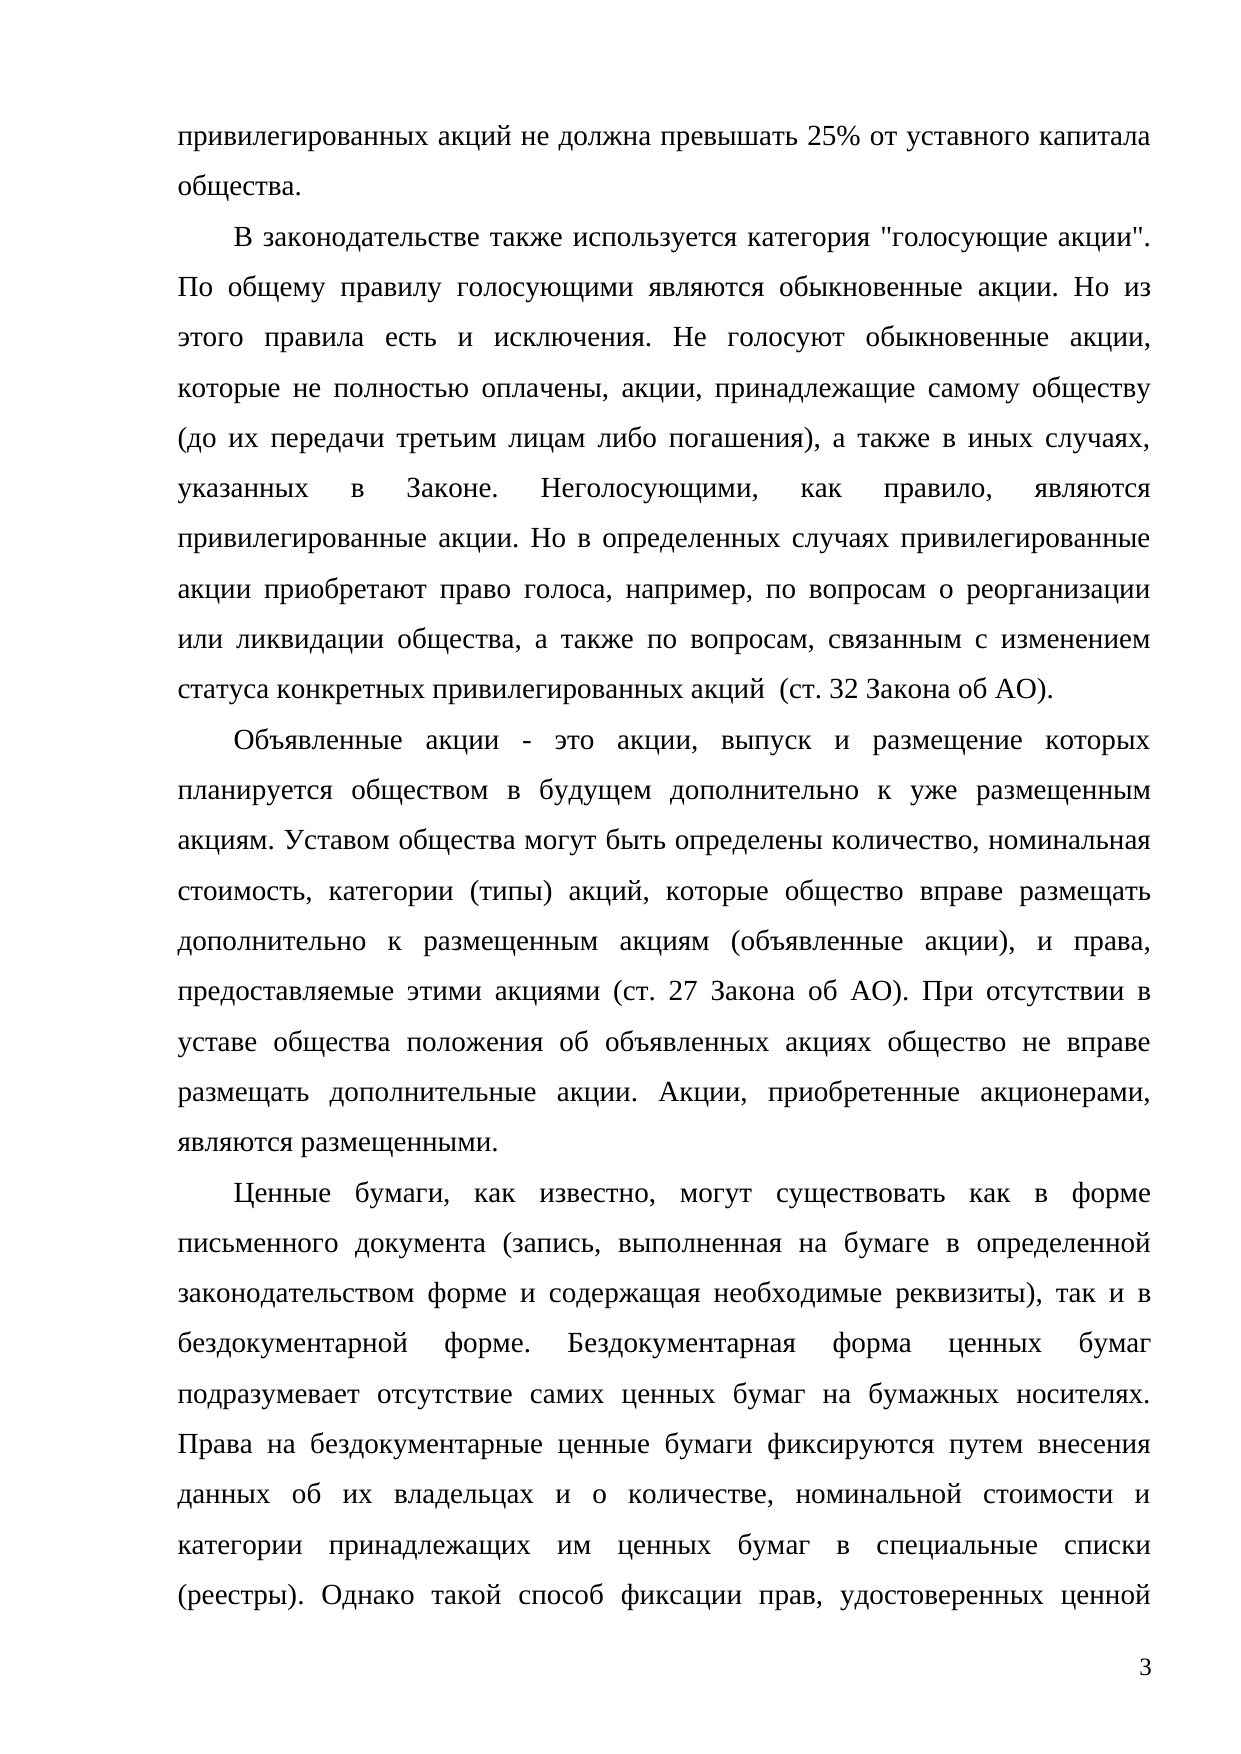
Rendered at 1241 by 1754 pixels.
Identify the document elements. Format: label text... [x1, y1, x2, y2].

text Объявленные акции - это акции, выпуск и размещение которых планируется обществом в будущем дополнительно к уже размещенным акциям. Уставом общества могут быть определены количество, номинальная стоимость, категории (типы) акций, которые общество вправе размещать дополнительно к размещенным акциям (объявленные акции), и права, предоставляемые этими акциями (ст. 27 Закона об АО). При отсутствии в уставе общества положения об объявленных акциях общество не вправе размещать дополнительные акции. Акции, приобретенные акционерами, являются размещенными. [177, 722, 1152, 1158]
text В законодательстве также используется категория "голосующие акции". По общему правилу голосующими являются обыкновенные акции. Но из этого правила есть и исключения. Не голосуют обыкновенные акции, которые не полностью оплачены, акции, принадлежащие самому обществу (до их передачи третьим лицам либо погашения), а также в иных случаях, указанных в Законе. Неголосующими, как правило, являются привилегированные акции. Но в определенных случаях привилегированные акции приобретают право голоса, например, по вопросам о реорганизации или ликвидации общества, а также по вопросам, связанным с изменением статуса конкретных привилегированных акций (ст. 32 Закона об АО). [177, 219, 1152, 705]
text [177, 118, 1152, 202]
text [177, 1175, 1152, 1611]
